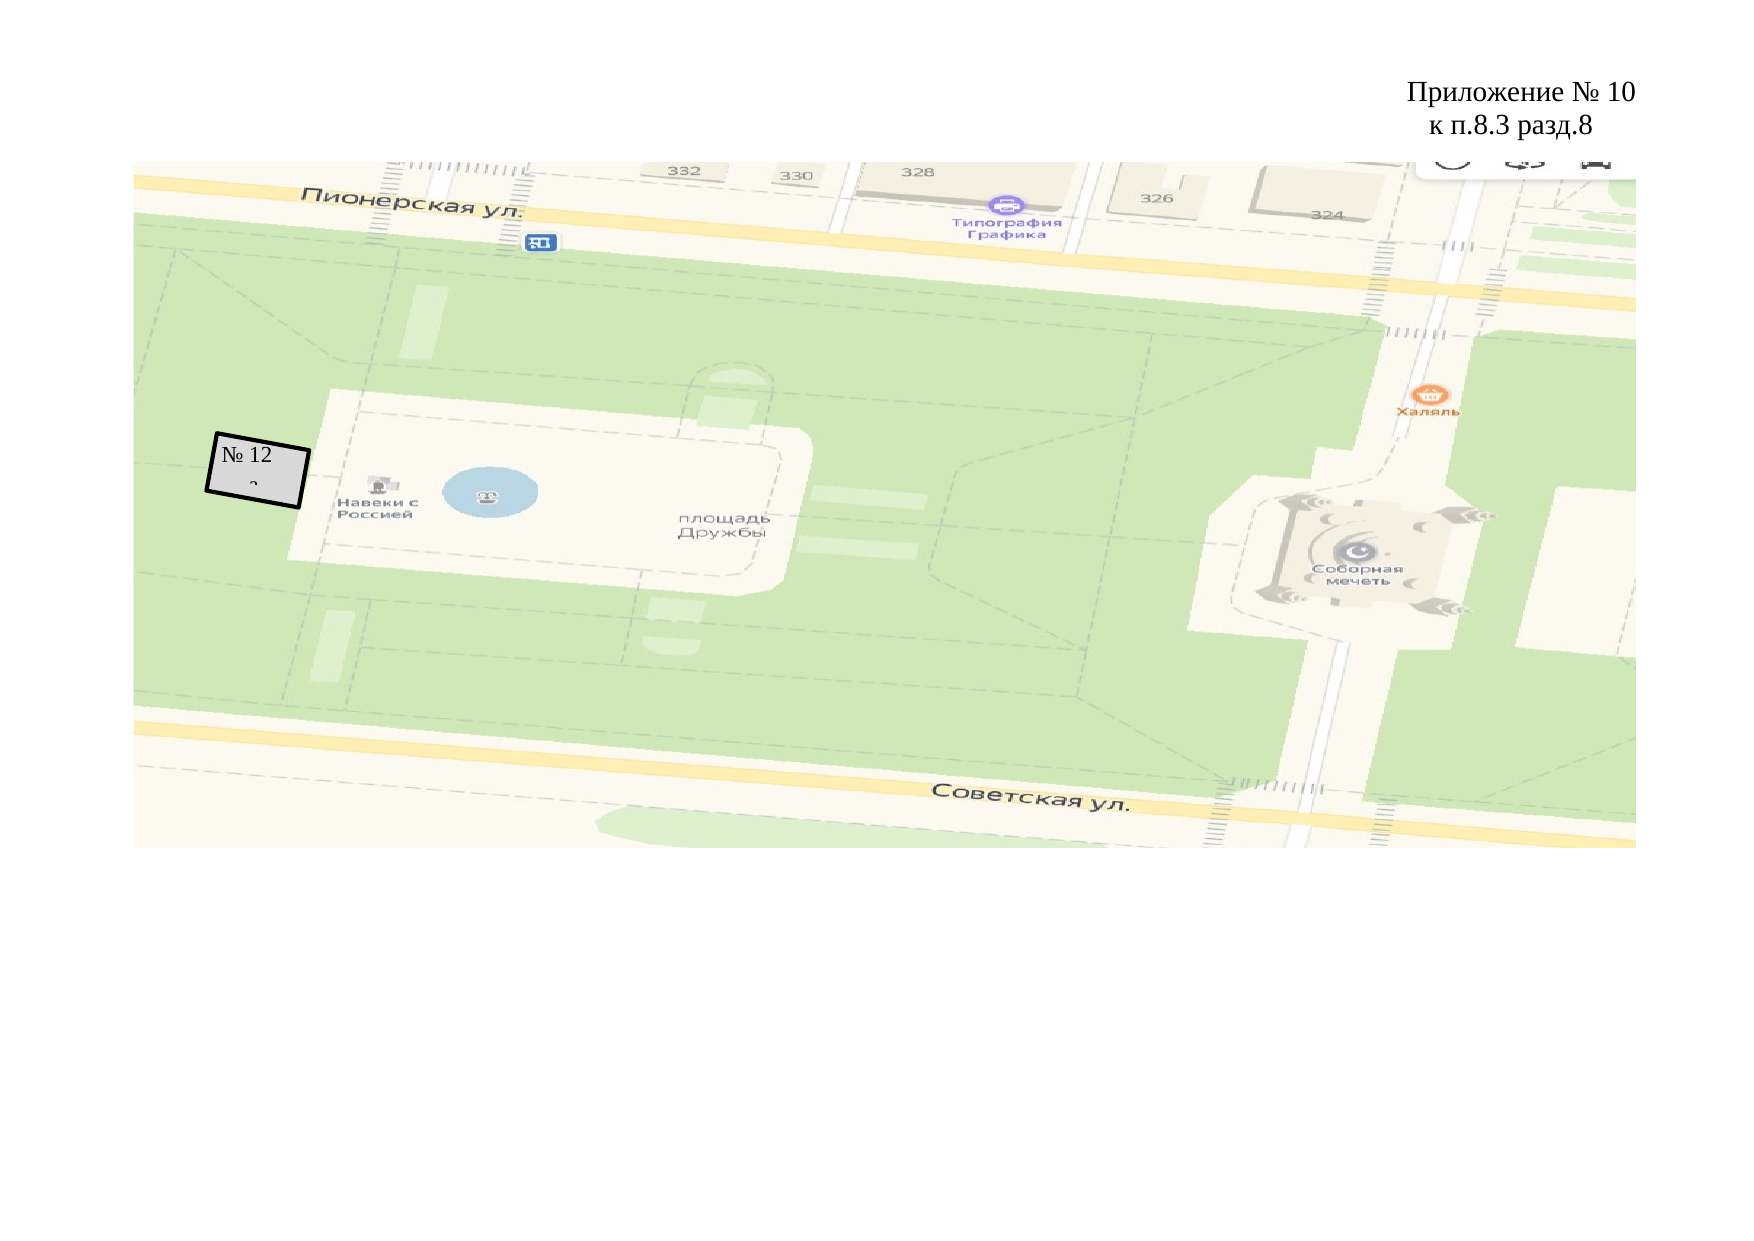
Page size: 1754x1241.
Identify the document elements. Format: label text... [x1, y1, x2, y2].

text Приложение № 10 [1298, 74, 1636, 107]
picture [133, 162, 1636, 848]
text к п.8.3 разд.8 [1298, 107, 1636, 141]
